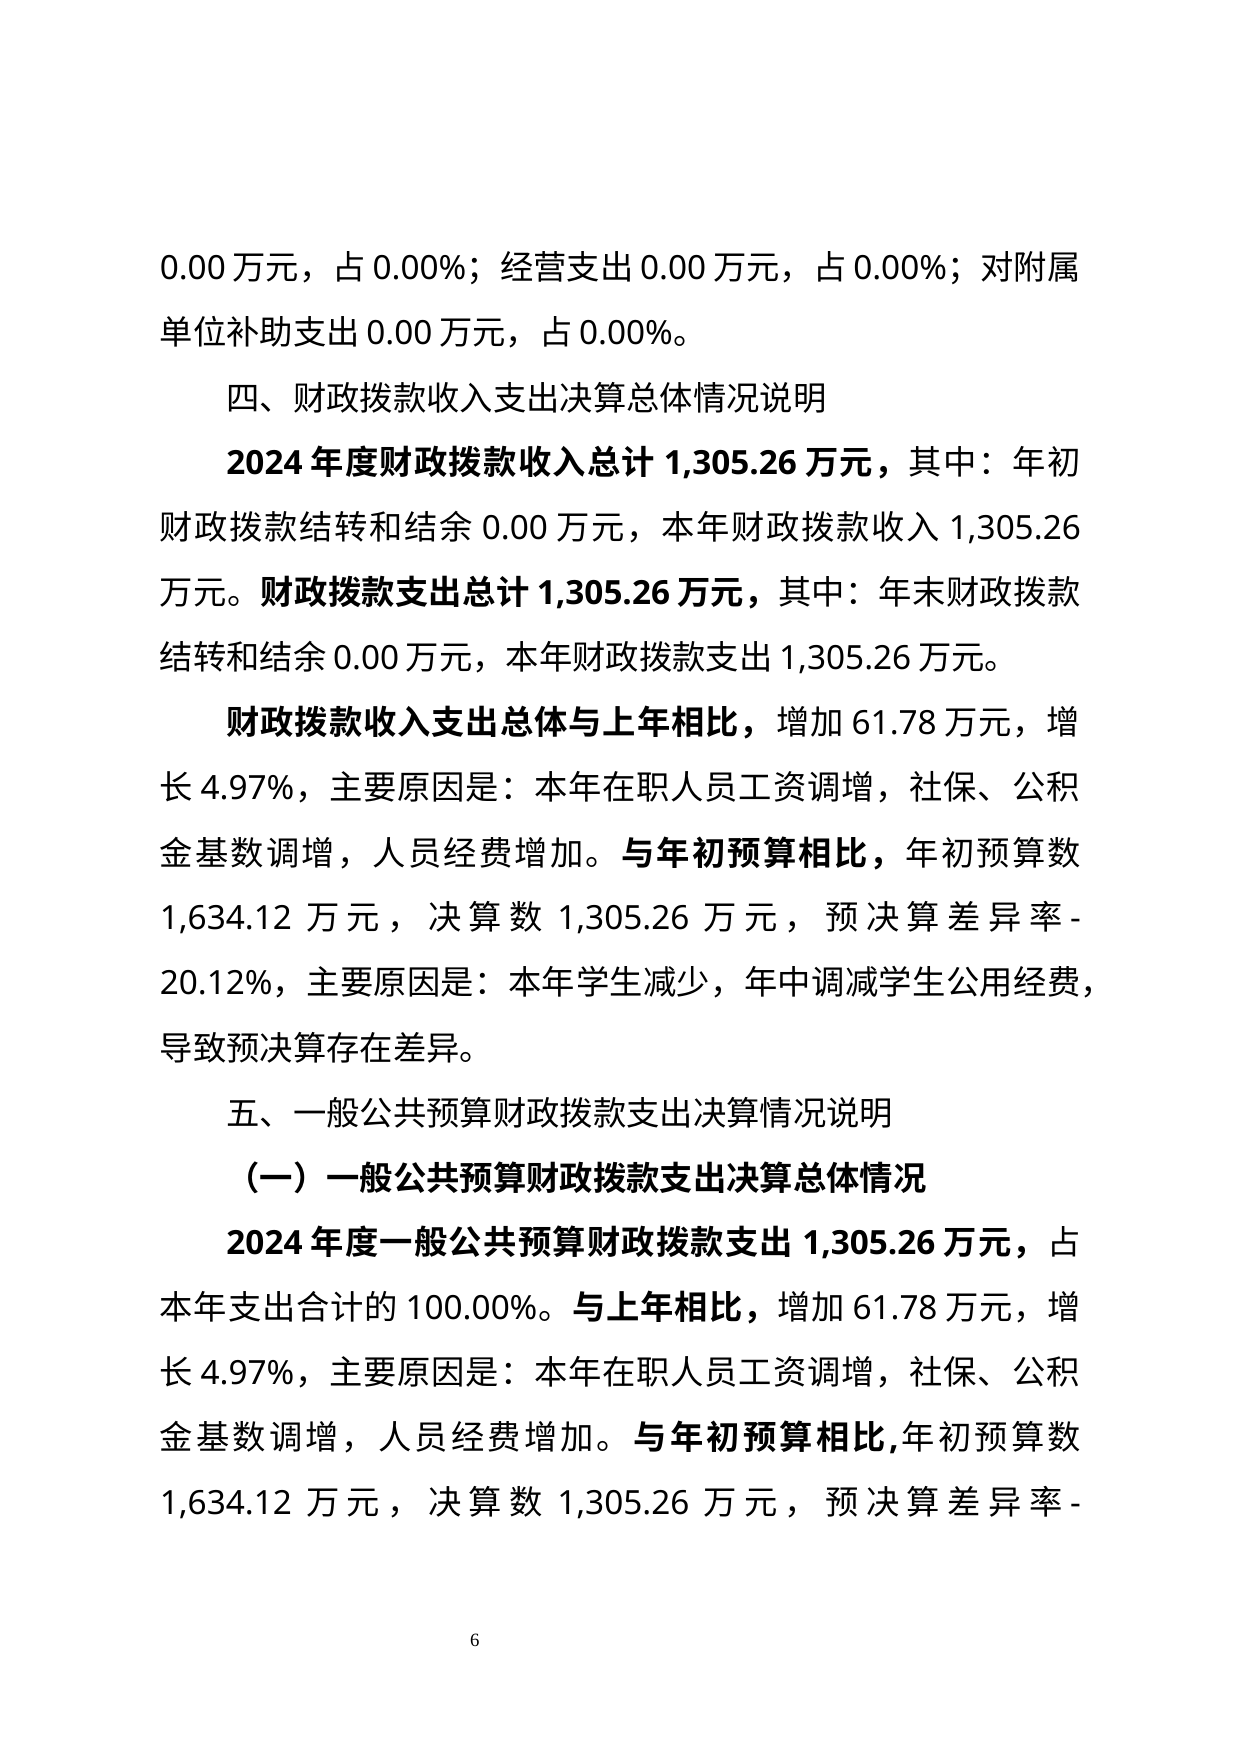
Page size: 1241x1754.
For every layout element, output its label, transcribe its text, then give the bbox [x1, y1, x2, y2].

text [159, 233, 1081, 363]
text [159, 1208, 1081, 1533]
text 五、一般公共预算财政拨款支出决算情况说明 [159, 1078, 1081, 1143]
text 财政拨款收入支出总体与上年相比，增加61.78万元，增长4.97%，主要原因是：本年在职人员工资调增，社保、公积金基数调增，人员经费增加。与年初预算相比，年初预算数1,634.12万元，决算数1,305.26万元，预决算差异率-20.12%，主要原因是：本年学生减少，年中调减学生公用经费，导致预决算存在差异。 [159, 688, 1081, 1078]
text 2024年度财政拨款收入总计1,305.26万元，其中：年初财政拨款结转和结余0.00万元，本年财政拨款收入1,305.26万元。财政拨款支出总计1,305.26万元，其中：年末财政拨款结转和结余0.00万元，本年财政拨款支出1,305.26万元。 [159, 428, 1081, 688]
text 四、财政拨款收入支出决算总体情况说明 [159, 363, 1081, 428]
text （一）一般公共预算财政拨款支出决算总体情况 [159, 1143, 1081, 1208]
